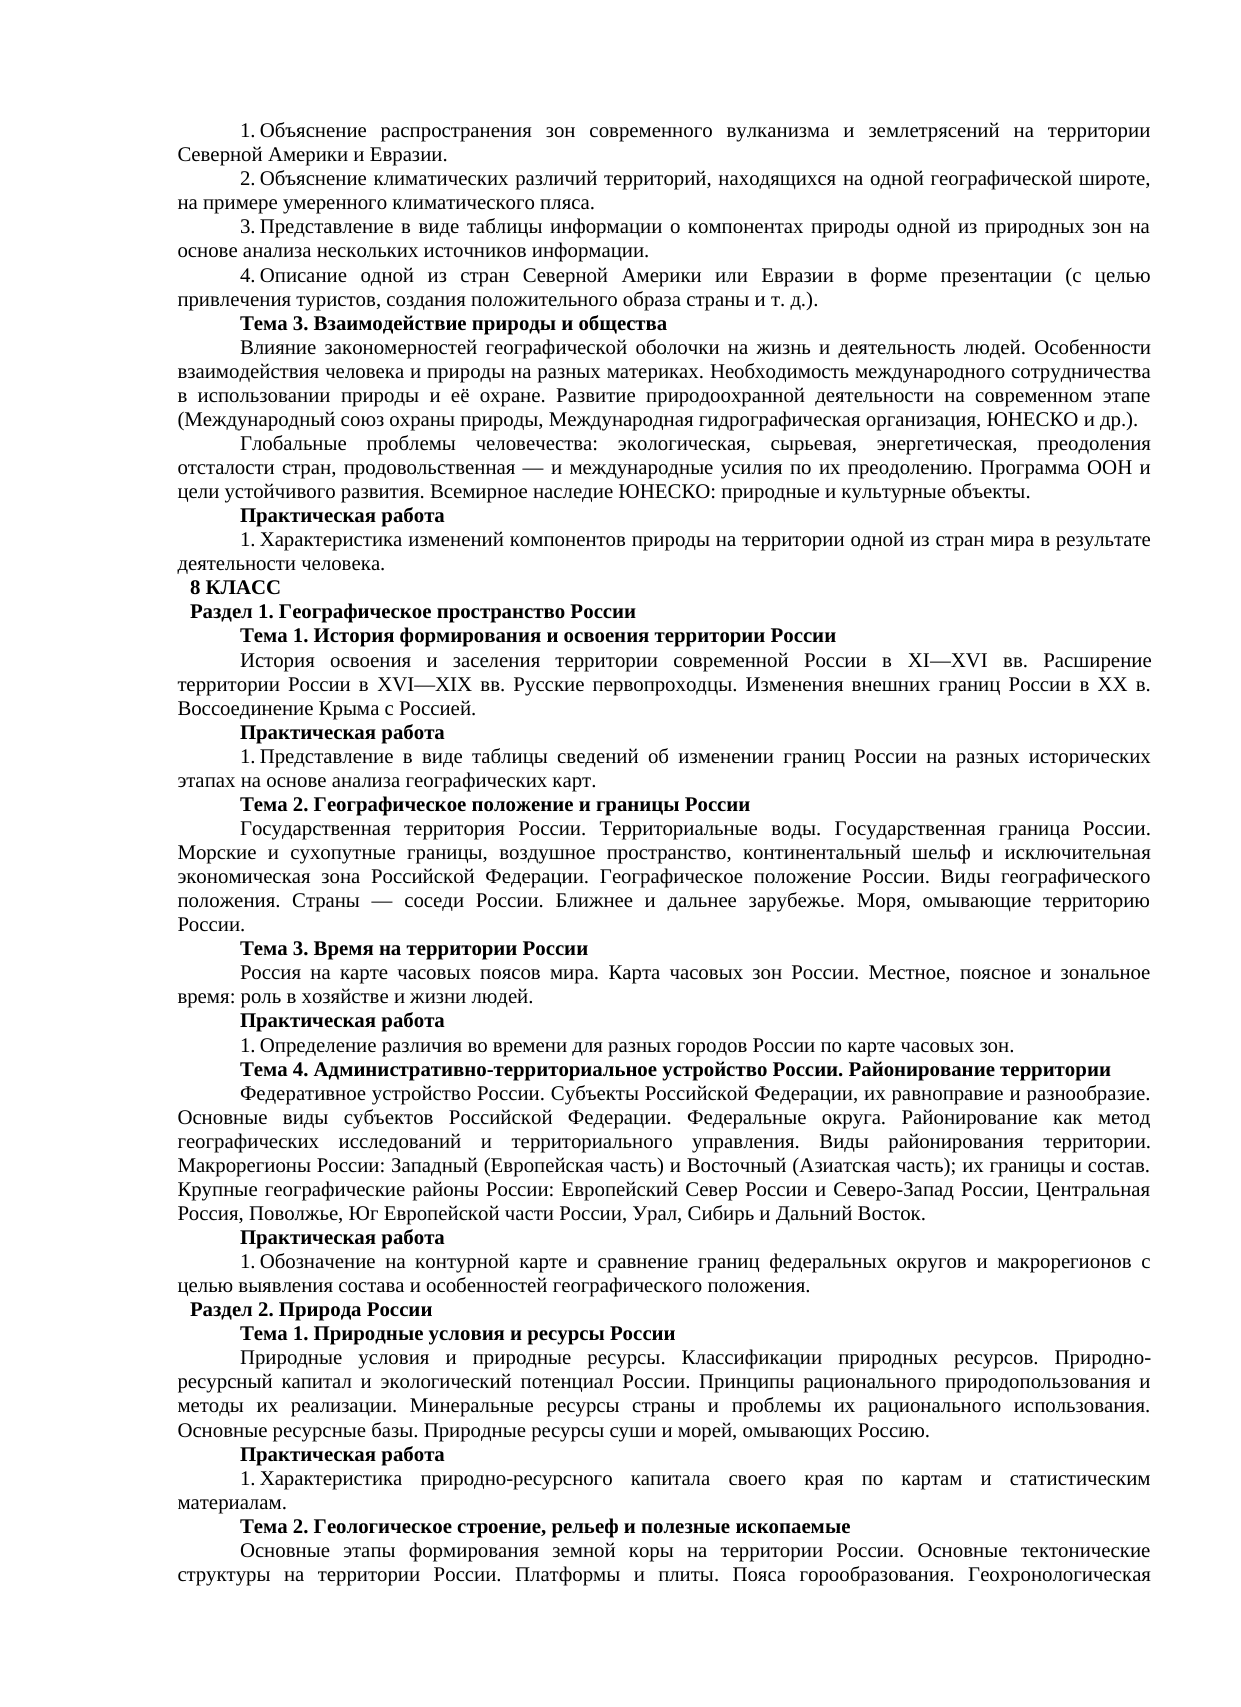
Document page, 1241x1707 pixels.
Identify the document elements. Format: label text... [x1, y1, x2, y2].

text 1. Представление в виде таблицы сведений об изменении границ России на разных исторических этапах на основе анализа географических карт. [177, 744, 1152, 792]
text 4. Описание одной из стран Северной Америки или Евразии в форме презентации (с целью привлечения туристов, создания положительного образа страны и т. д.). [177, 262, 1152, 311]
text Глобальные проблемы человечества: экологическая, сырьевая, энергетическая, преодоления отсталости стран, продовольственная — и международные усилия по их преодолению. Программа ООН и цели устойчивого развития. Всемирное наследие ЮНЕСКО: природные и культурные объекты. [177, 431, 1152, 503]
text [177, 1538, 1152, 1586]
text Практическая работа [177, 720, 1152, 744]
text 1. Определение различия во времени для разных городов России по карте часовых зон. [177, 1032, 1152, 1057]
text Раздел 2. Природа России [190, 1297, 1152, 1321]
text 1. Характеристика природно-ресурсного капитала своего края по картам и статистическим материалам. [177, 1466, 1152, 1514]
text Тема 2. Географическое положение и границы России [177, 792, 1152, 816]
text Россия на карте часовых поясов мира. Карта часовых зон России. Местное, поясное и зональное время: роль в хозяйстве и жизни людей. [177, 960, 1152, 1008]
text 1. Объяснение распространения зон современного вулканизма и землетрясений на территории Северной Америки и Евразии. [177, 118, 1152, 166]
text Практическая работа [177, 1442, 1152, 1466]
text Раздел 1. Географическое пространство России [190, 599, 1152, 623]
text 1. Характеристика изменений компонентов природы на территории одной из стран мира в результате деятельности человека. [177, 527, 1152, 575]
text Тема 4. Административно-территориальное устройство России. Районирование территории [177, 1057, 1152, 1081]
text Природные условия и природные ресурсы. Классификации природных ресурсов. Природно-ресурсный капитал и экологический потенциал России. Принципы рационального природопользования и методы их реализации. Минеральные ресурсы страны и проблемы их рационального использования. Основные ресурсные базы. Природные ресурсы суши и морей, омывающих Россию. [177, 1345, 1152, 1442]
text Практическая работа [177, 1008, 1152, 1032]
text 2. Объяснение климатических различий территорий, находящихся на одной географической широте, на примере умеренного климатического пляса. [177, 166, 1152, 214]
text Практическая работа [177, 1225, 1152, 1249]
text Тема 1. Природные условия и ресурсы России [177, 1321, 1152, 1345]
text История освоения и заселения территории современной России в XI—XVI вв. Расширение территории России в XVI—XIX вв. Русские первопроходцы. Изменения внешних границ России в ХХ в. Воссоединение Крыма с Россией. [177, 647, 1152, 720]
text Тема 3. Взаимодействие природы и общества [177, 311, 1152, 335]
text 8 КЛАСС [190, 575, 1152, 599]
text Тема 2. Геологическое строение, рельеф и полезные ископаемые [177, 1514, 1152, 1538]
text 1. Обозначение на контурной карте и сравнение границ федеральных округов и макрорегионов с целью выявления состава и особенностей географического положения. [177, 1249, 1152, 1297]
text Государственная территория России. Территориальные воды. Государственная граница России. Морские и сухопутные границы, воздушное пространство, континентальный шельф и исключительная экономическая зона Российской Федерации. Географическое положение России. Виды географического положения. Страны — соседи России. Ближнее и дальнее зарубежье. Моря, омывающие территорию России. [177, 816, 1152, 936]
text Федеративное устройство России. Субъекты Российской Федерации, их равноправие и разнообразие. Основные виды субъектов Российской Федерации. Федеральные округа. Районирование как метод географических исследований и территориального управления. Виды районирования территории. Макрорегионы России: Западный (Европейская часть) и Восточный (Азиатская часть); их границы и состав. Крупные географические районы России: Европейский Север России и Северо-Запад России, Центральная Россия, Поволжье, Юг Европейской части России, Урал, Сибирь и Дальний Восток. [177, 1081, 1152, 1225]
text Практическая работа [177, 503, 1152, 527]
text Тема 1. История формирования и освоения территории России [177, 623, 1152, 647]
text Влияние закономерностей географической оболочки на жизнь и деятельность людей. Особенности взаимодействия человека и природы на разных материках. Необходимость международного сотрудничества в использовании природы и её охране. Развитие природоохранной деятельности на современном этапе (Международный союз охраны природы, Международная гидрографическая организация, ЮНЕСКО и др.). [177, 335, 1152, 431]
text 3. Представление в виде таблицы информации о компонентах природы одной из природных зон на основе анализа нескольких источников информации. [177, 214, 1152, 262]
text Тема 3. Время на территории России [177, 936, 1152, 960]
